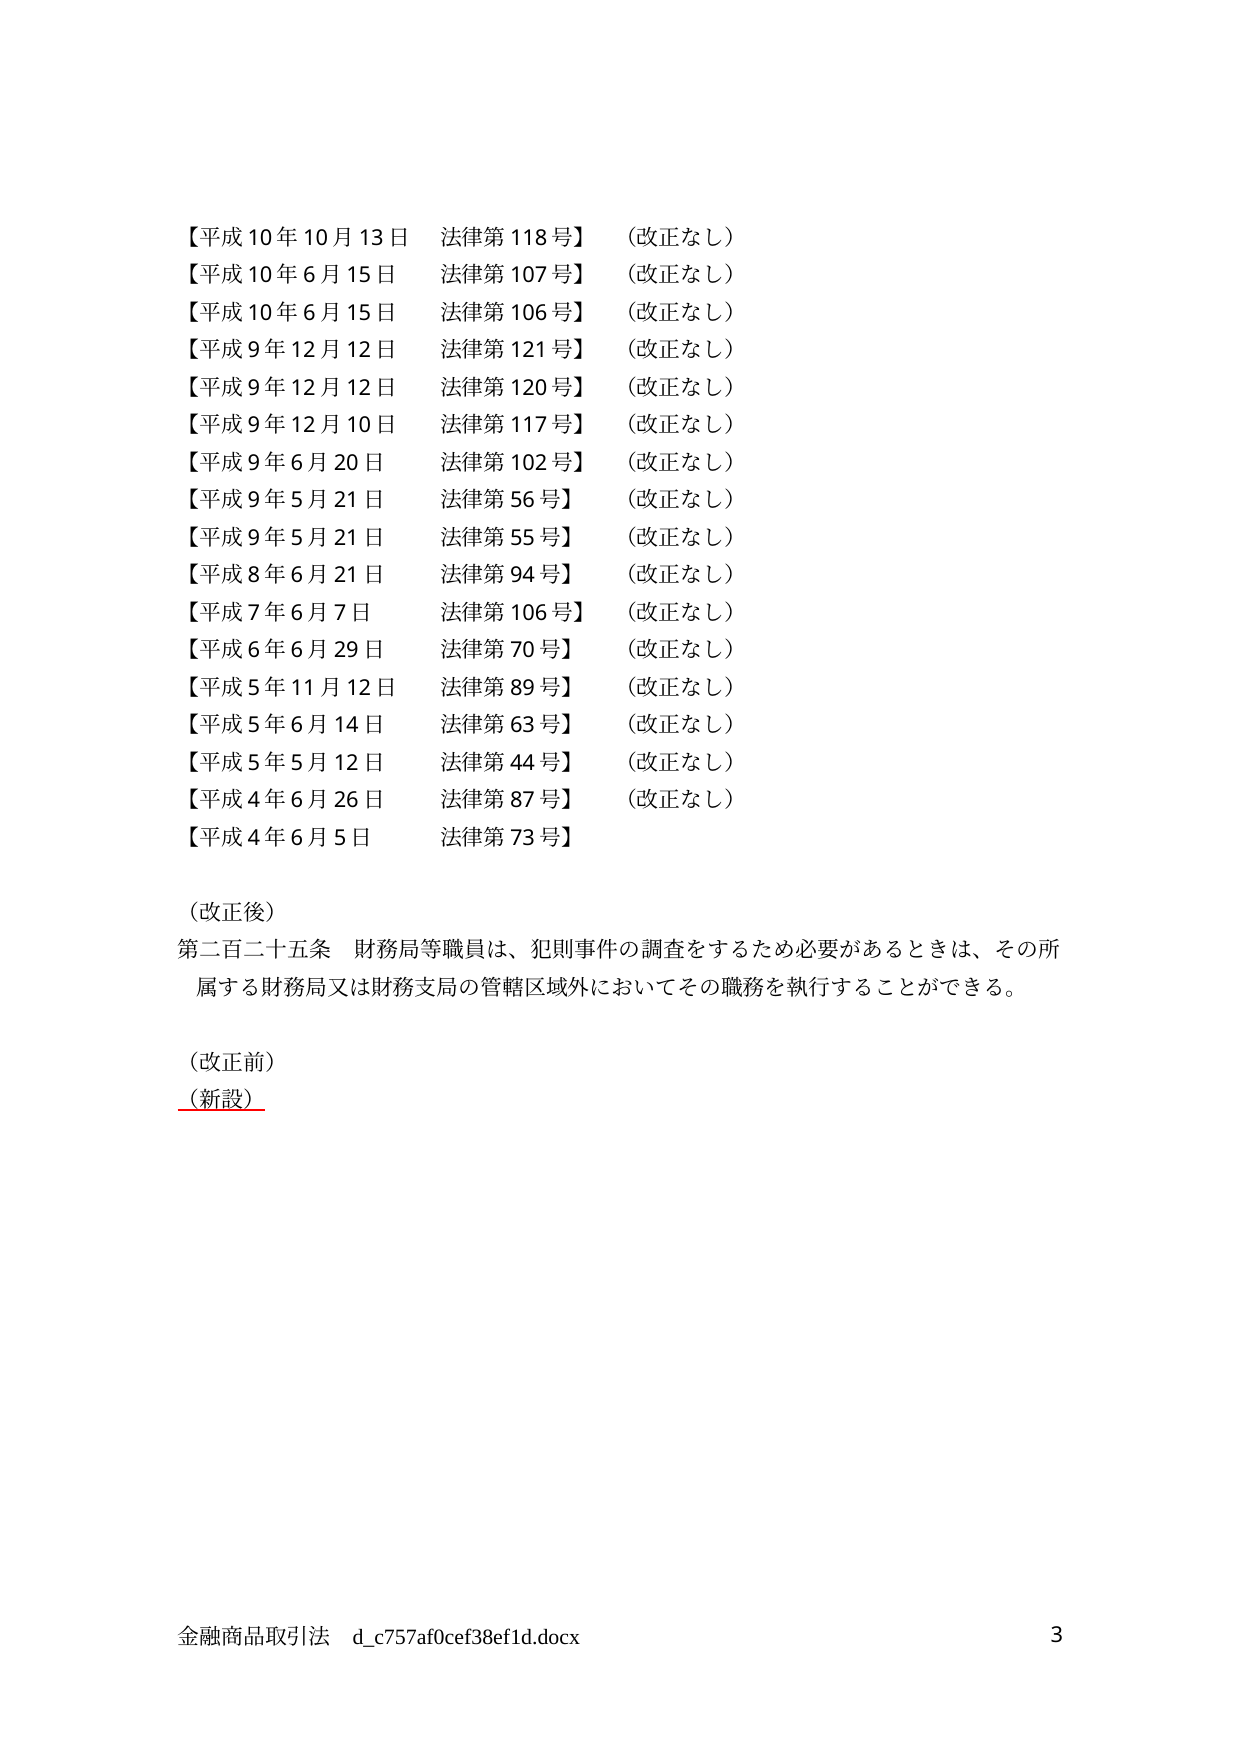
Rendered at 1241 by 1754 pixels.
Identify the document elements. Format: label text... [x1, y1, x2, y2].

text 【平成4年6月5日 法律第73号】 [177, 817, 1063, 854]
text 【平成9年5月21日 法律第56号】 （改正なし） [177, 479, 1063, 517]
text 【平成8年6月21日 法律第94号】 （改正なし） [177, 554, 1063, 592]
text 【平成9年12月10日 法律第117号】 （改正なし） [177, 404, 1063, 442]
text 【平成5年5月12日 法律第44号】 （改正なし） [177, 742, 1063, 779]
text （改正後） [177, 892, 1063, 929]
text 【平成9年5月21日 法律第55号】 （改正なし） [177, 517, 1063, 554]
text （新設） [177, 1079, 1063, 1117]
text 【平成6年6月29日 法律第70号】 （改正なし） [177, 629, 1063, 667]
text 【平成9年12月12日 法律第120号】 （改正なし） [177, 367, 1063, 404]
text 【平成9年6月20日 法律第102号】 （改正なし） [177, 442, 1063, 479]
text 【平成10年10月13日 法律第118号】 （改正なし） [177, 217, 1063, 254]
text 【平成7年6月7日 法律第106号】 （改正なし） [177, 592, 1063, 629]
text 【平成5年6月14日 法律第63号】 （改正なし） [177, 704, 1063, 742]
text 【平成9年12月12日 法律第121号】 （改正なし） [177, 329, 1063, 367]
text 【平成10年6月15日 法律第106号】 （改正なし） [177, 292, 1063, 329]
text 第二百二十五条 財務局等職員は、犯則事件の調査をするため必要があるときは、その所属する財務局又は財務支局の管轄区域外においてその職務を執行することができる。 [177, 929, 1063, 1004]
text 【平成4年6月26日 法律第87号】 （改正なし） [177, 779, 1063, 817]
text （改正前） [177, 1042, 1063, 1079]
text 【平成5年11月12日 法律第89号】 （改正なし） [177, 667, 1063, 704]
text 【平成10年6月15日 法律第107号】 （改正なし） [177, 254, 1063, 292]
